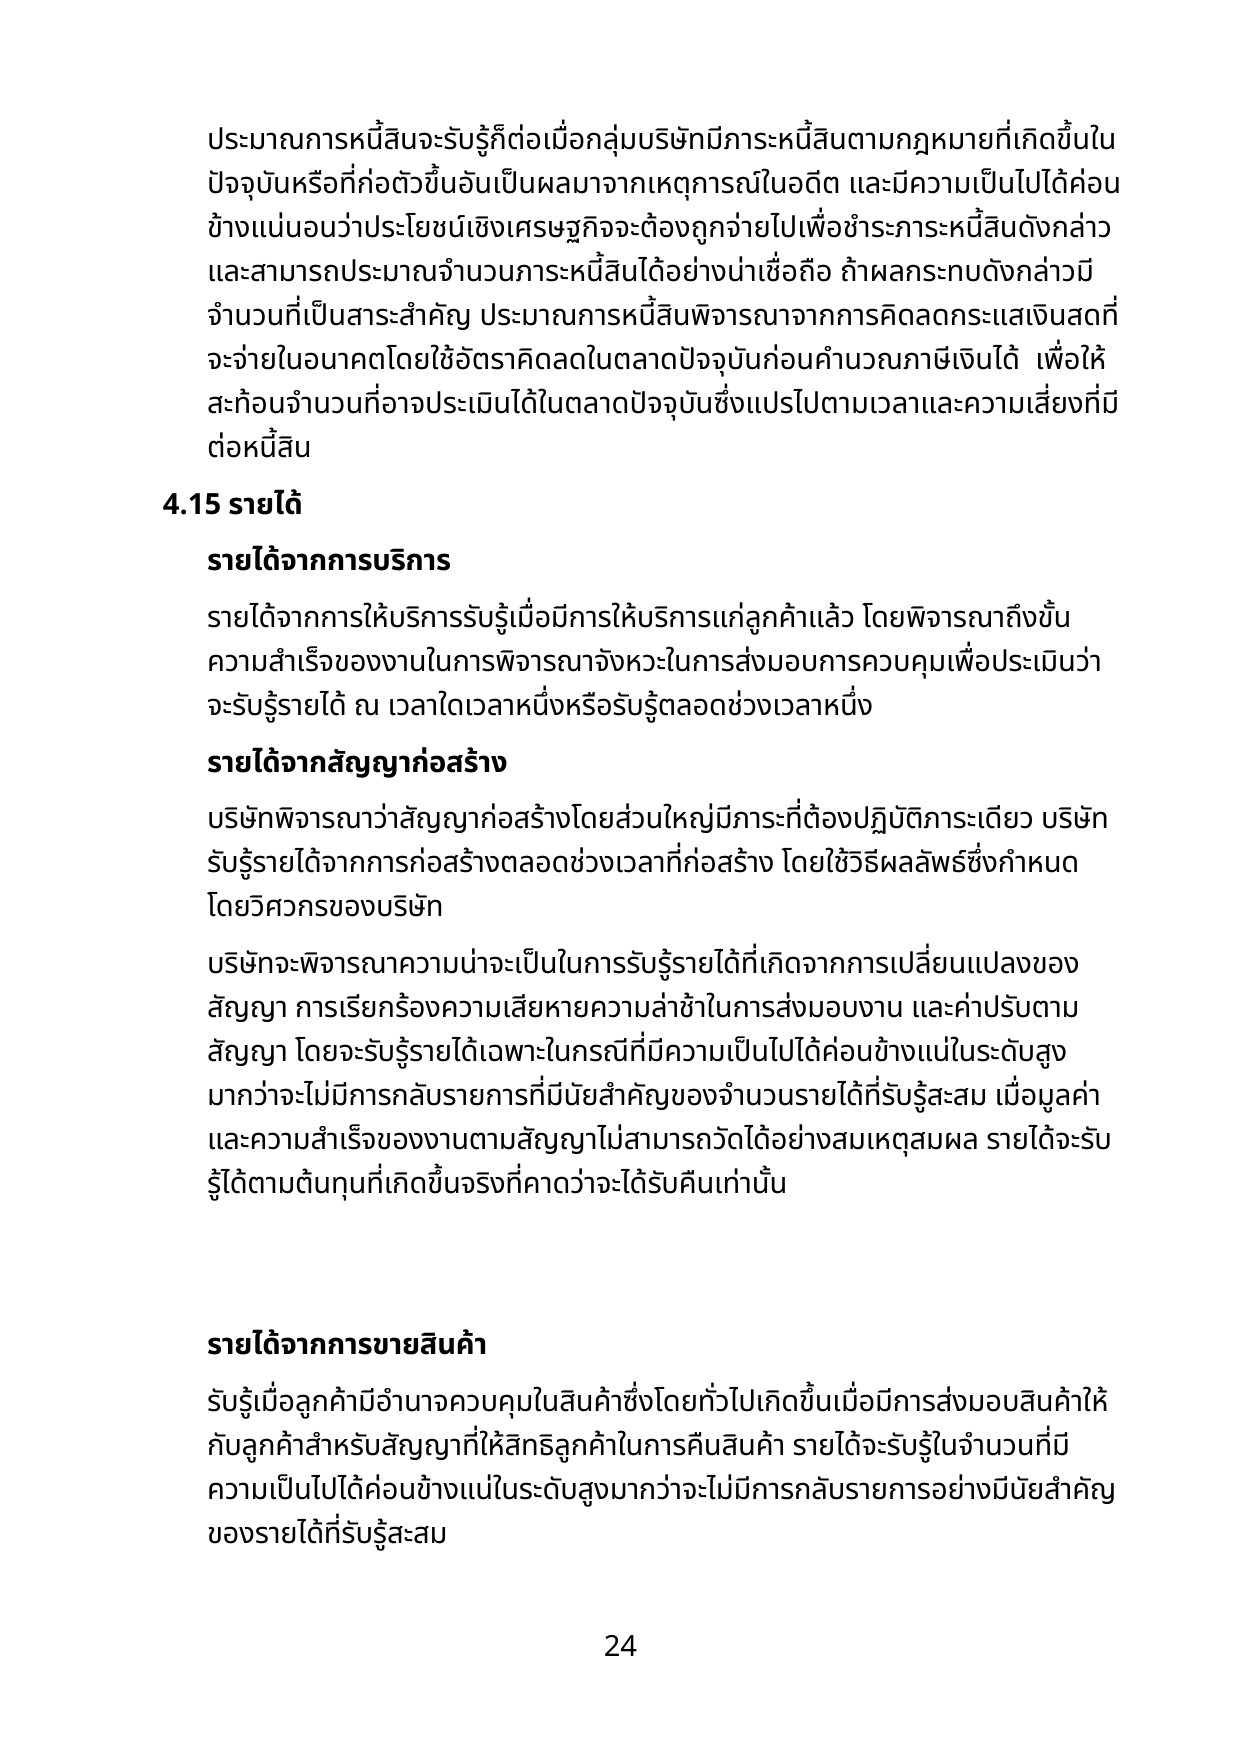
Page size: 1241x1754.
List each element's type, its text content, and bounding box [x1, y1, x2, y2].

text ประมาณการหนี้สินจะรับรู้ก็ต่อเมื่อกลุ่มบริษัทมีภาระหนี้สินตามกฎหมายที่เกิดขึ้นในปัจจุบันหรือที่ก่อตัวขึ้นอันเป็นผลมาจากเหตุการณ์ในอดีต และมีความเป็นไปได้ค่อนข้างแน่นอนว่าประโยชน์เชิงเศรษฐกิจจะต้องถูกจ่ายไปเพื่อชำระภาระหนี้สินดังกล่าว และสามารถประมาณจำนวนภาระหนี้สินได้อย่างน่าเชื่อถือ ถ้าผลกระทบดังกล่าวมีจำนวนที่เป็นสาระสำคัญ ประมาณการหนี้สินพิจารณาจากการคิดลดกระแสเงินสดที่จะจ่ายในอนาคตโดยใช้อัตราคิดลดในตลาดปัจจุบันก่อนคำนวณภาษีเงินได้ เพื่อให้สะท้อนจำนวนที่อาจประเมินได้ในตลาดปัจจุบันซึ่งแปรไปตามเวลาและความเสี่ยงที่มีต่อหนี้สิน [207, 118, 1122, 471]
text รายได้จากการบริการ [207, 540, 1122, 584]
text บริษัทพิจารณาว่าสัญญาก่อสร้างโดยส่วนใหญ่มีภาระที่ต้องปฏิบัติภาระเดียว บริษัทรับรู้รายได้จากการก่อสร้างตลอดช่วงเวลาที่ก่อสร้าง โดยใช้วิธีผลลัพธ์ซึ่งกำหนดโดยวิศวกรของบริษัท [207, 798, 1122, 930]
text รายได้จากการให้บริการรับรู้เมื่อมีการให้บริการแก่ลูกค้าแล้ว โดยพิจารณาถึงขั้นความสำเร็จของงานในการพิจารณาจังหวะในการส่งมอบการควบคุมเพื่อประเมินว่าจะรับรู้รายได้ ณ เวลาใดเวลาหนึ่งหรือรับรู้ตลอดช่วงเวลาหนึ่ง [207, 596, 1122, 729]
text รายได้จากการขายสินค้า [207, 1324, 1122, 1368]
text รับรู้เมื่อลูกค้ามีอำนาจควบคุมในสินค้าซึ่งโดยทั่วไปเกิดขึ้นเมื่อมีการส่งมอบสินค้าให้กับลูกค้าสำหรับสัญญาที่ให้สิทธิลูกค้าในการคืนสินค้า รายได้จะรับรู้ในจำนวนที่มีความเป็นไปได้ค่อนข้างแน่ในระดับสูงมากว่าจะไม่มีการกลับรายการอย่างมีนัยสำคัญของรายได้ที่รับรู้สะสม [207, 1380, 1122, 1556]
list รายได้ [163, 483, 1122, 527]
text บริษัทจะพิจารณาความน่าจะเป็นในการรับรู้รายได้ที่เกิดจากการเปลี่ยนแปลงของสัญญา การเรียกร้องความเสียหายความล่าช้าในการส่งมอบงาน และค่าปรับตามสัญญา โดยจะรับรู้รายได้เฉพาะในกรณีที่มีความเป็นไปได้ค่อนข้างแน่ในระดับสูงมากว่าจะไม่มีการกลับรายการที่มีนัยสำคัญของจำนวนรายได้ที่รับรู้สะสม เมื่อมูลค่าและความสำเร็จของงานตามสัญญาไม่สามารถวัดได้อย่างสมเหตุสมผล รายได้จะรับรู้ได้ตามต้นทุนที่เกิดขึ้นจริงที่คาดว่าจะได้รับคืนเท่านั้น [207, 942, 1122, 1207]
text รายได้จากสัญญาก่อสร้าง [207, 741, 1122, 785]
